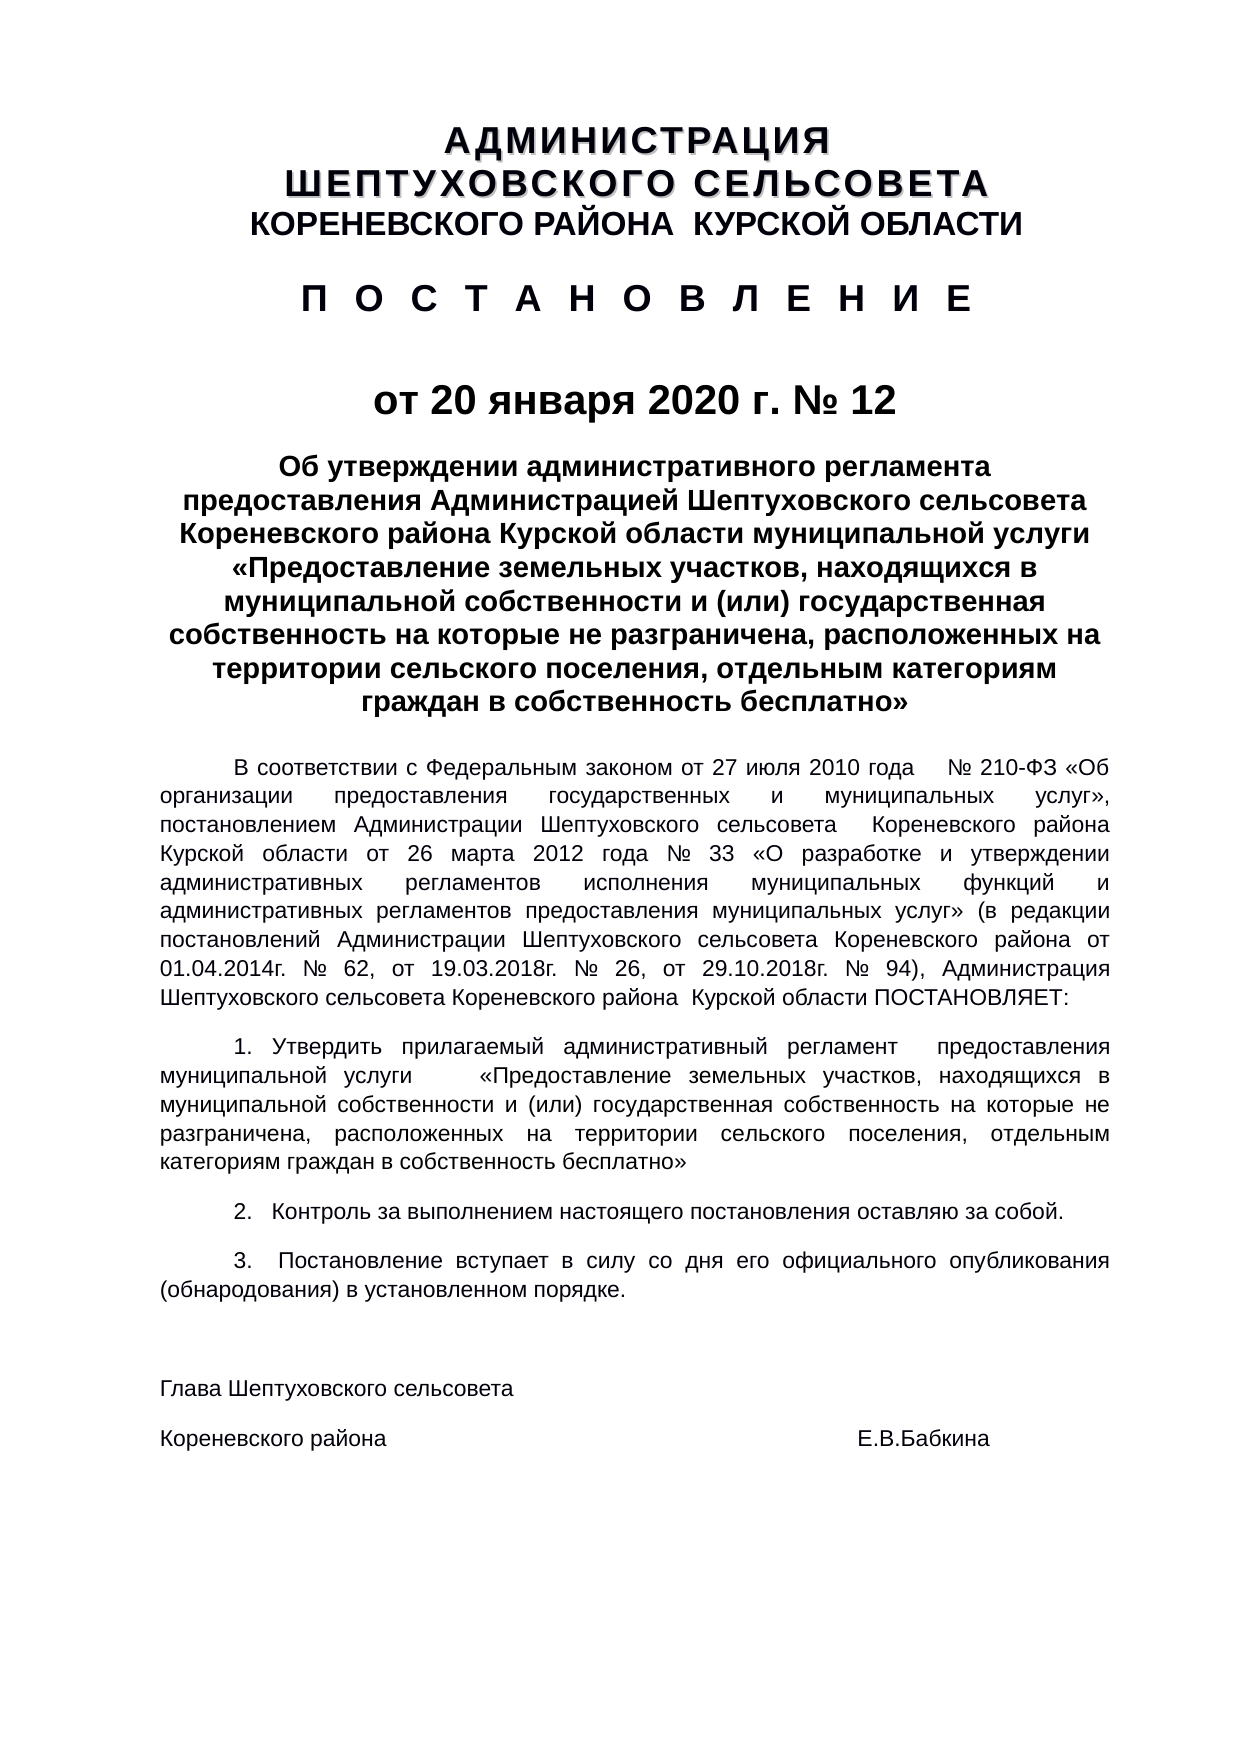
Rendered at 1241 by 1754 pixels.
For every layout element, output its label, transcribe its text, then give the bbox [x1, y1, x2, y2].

text ШЕПТУХОВСКОГО СЕЛЬСОВЕТА [159, 161, 1113, 204]
text П О С Т А Н О В Л Е Н И Е [159, 276, 1113, 319]
text В соответствии с Федеральным законом от 27 июля 2010 года № 210-ФЗ «Об организации предоставления государственных и муниципальных услуг», постановлением Администрации Шептуховского сельсовета Кореневского района Курской области от 26 марта 2012 года № 33 «О разработке и утверждении административных регламентов исполнения муниципальных функций и административных регламентов предоставления муниципальных услуг» (в редакции постановлений Администрации Шептуховского сельсовета Кореневского района от 01.04.2014г. № 62, от 19.03.2018г. № 26, от 29.10.2018г. № 94), Администрация Шептуховского сельсовета Кореневского района Курской области ПОСТАНОВЛЯЕТ: [159, 751, 1110, 1010]
text АДМИНИСТРАЦИЯ [159, 118, 1113, 161]
text 1. Утвердить прилагаемый административный регламент предоставления муниципальной услуги «Предоставление земельных участков, находящихся в муниципальной собственности и (или) государственная собственность на которые не разграничена, расположенных на территории сельского поселения, отдельным категориям граждан в собственность бесплатно» [159, 1031, 1110, 1174]
text КОРЕНЕВСКОГО РАЙОНА КУРСКОЙ ОБЛАСТИ [159, 204, 1113, 243]
text Кореневского района Е.В.Бабкина [159, 1422, 1110, 1451]
text Глава Шептуховского сельсовета [159, 1373, 1110, 1402]
text 3. Постановление вступает в силу со дня его официального опубликования (обнародования) в установленном порядке. [159, 1245, 1110, 1302]
text 2. Контроль за выполнением настоящего постановления оставляю за собой. [159, 1195, 1110, 1224]
text Об утверждении административного регламента предоставления Администрацией Шептуховского сельсовета Кореневского района Курской области муниципальной услуги «Предоставление земельных участков, находящихся в муниципальной собственности и (или) государственная собственность на которые не разграничена, расположенных на территории сельского поселения, отдельным категориям граждан в собственность бесплатно» [159, 449, 1110, 718]
text от 20 января . № 12 [159, 375, 1110, 423]
